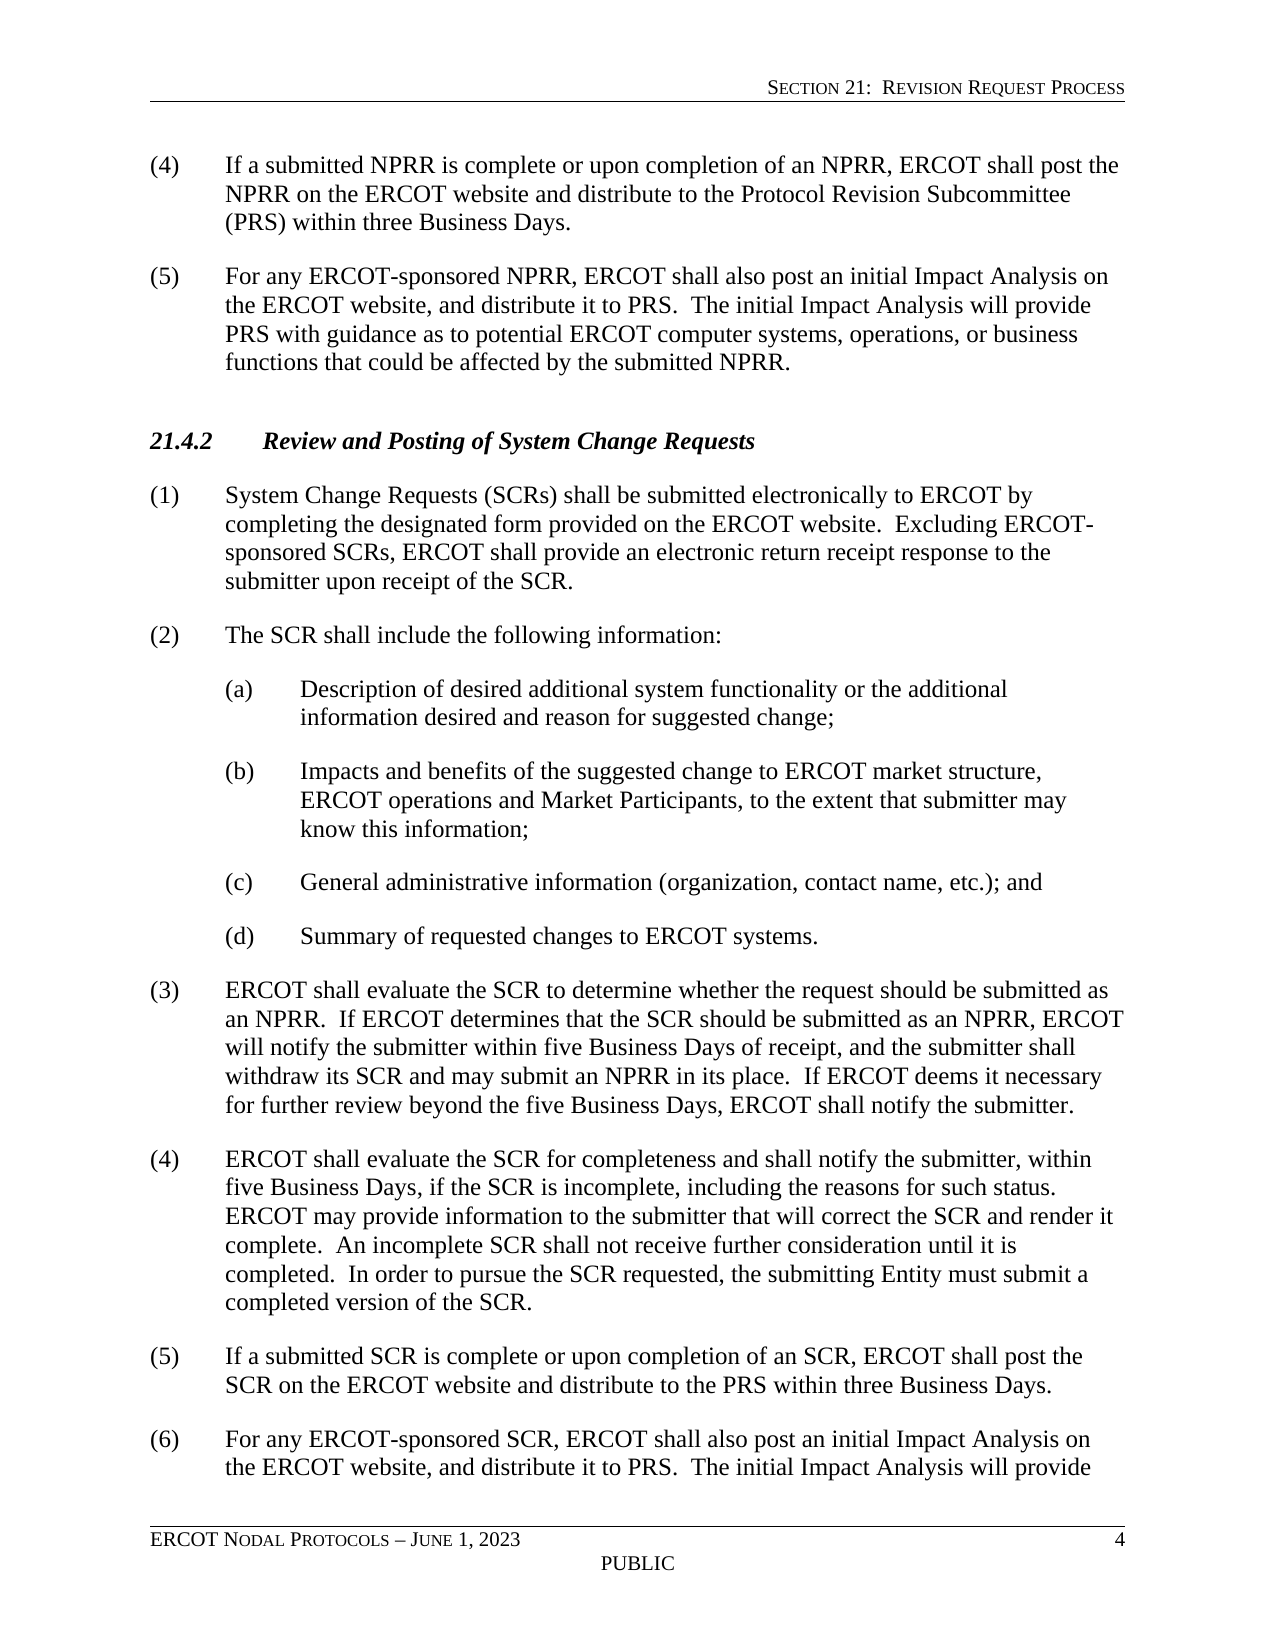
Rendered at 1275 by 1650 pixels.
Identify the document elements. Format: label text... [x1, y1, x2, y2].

list (c) General administrative information (organization, contact name, etc.); and [225, 867, 1125, 896]
text (4) ERCOT shall evaluate the SCR for completeness and shall notify the submitter, within five Business Days, if the SCR is incomplete, including the reasons for such status. ERCOT may provide information to the submitter that will correct the SCR and render it complete. An incomplete SCR shall not receive further consideration until it is completed. In order to pursue the SCR requested, the submitting Entity must submit a completed version of the SCR. [150, 1144, 1125, 1316]
list (a) Description of desired additional system functionality or the additional information desired and reason for suggested change; [225, 674, 1125, 731]
text 21.4.2 Review and Posting of System Change Requests [150, 426, 1125, 455]
text (5) For any ERCOT-sponsored NPRR, ERCOT shall also post an initial Impact Analysis on the ERCOT website, and distribute it to PRS. The initial Impact Analysis will provide PRS with guidance as to potential ERCOT computer systems, operations, or business functions that could be affected by the submitted NPRR. [150, 261, 1125, 376]
text (3) ERCOT shall evaluate the SCR to determine whether the request should be submitted as an NPRR. If ERCOT determines that the SCR should be submitted as an NPRR, ERCOT will notify the submitter within five Business Days of receipt, and the submitter shall withdraw its SCR and may submit an NPRR in its place. If ERCOT deems it necessary for further review beyond the five Business Days, ERCOT shall notify the submitter. [150, 975, 1125, 1119]
text (1) System Change Requests (SCRs) shall be submitted electronically to ERCOT by completing the designated form provided on the ERCOT website. Excluding ERCOT-sponsored SCRs, ERCOT shall provide an electronic return receipt response to the submitter upon receipt of the SCR. [150, 480, 1125, 595]
list (b) Impacts and benefits of the suggested change to ERCOT market structure, ERCOT operations and Market Participants, to the extent that submitter may know this information; [225, 756, 1125, 842]
text (2) The SCR shall include the following information: [150, 620, 1125, 649]
list (d) Summary of requested changes to ERCOT systems. [225, 921, 1125, 950]
text (4) If a submitted NPRR is complete or upon completion of an NPRR, ERCOT shall post the NPRR on the ERCOT website and distribute to the Protocol Revision Subcommittee (PRS) within three Business Days. [150, 150, 1125, 236]
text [150, 1424, 1125, 1481]
text (5) If a submitted SCR is complete or upon completion of an SCR, ERCOT shall post the SCR on the ERCOT website and distribute to the PRS within three Business Days. [150, 1341, 1125, 1399]
